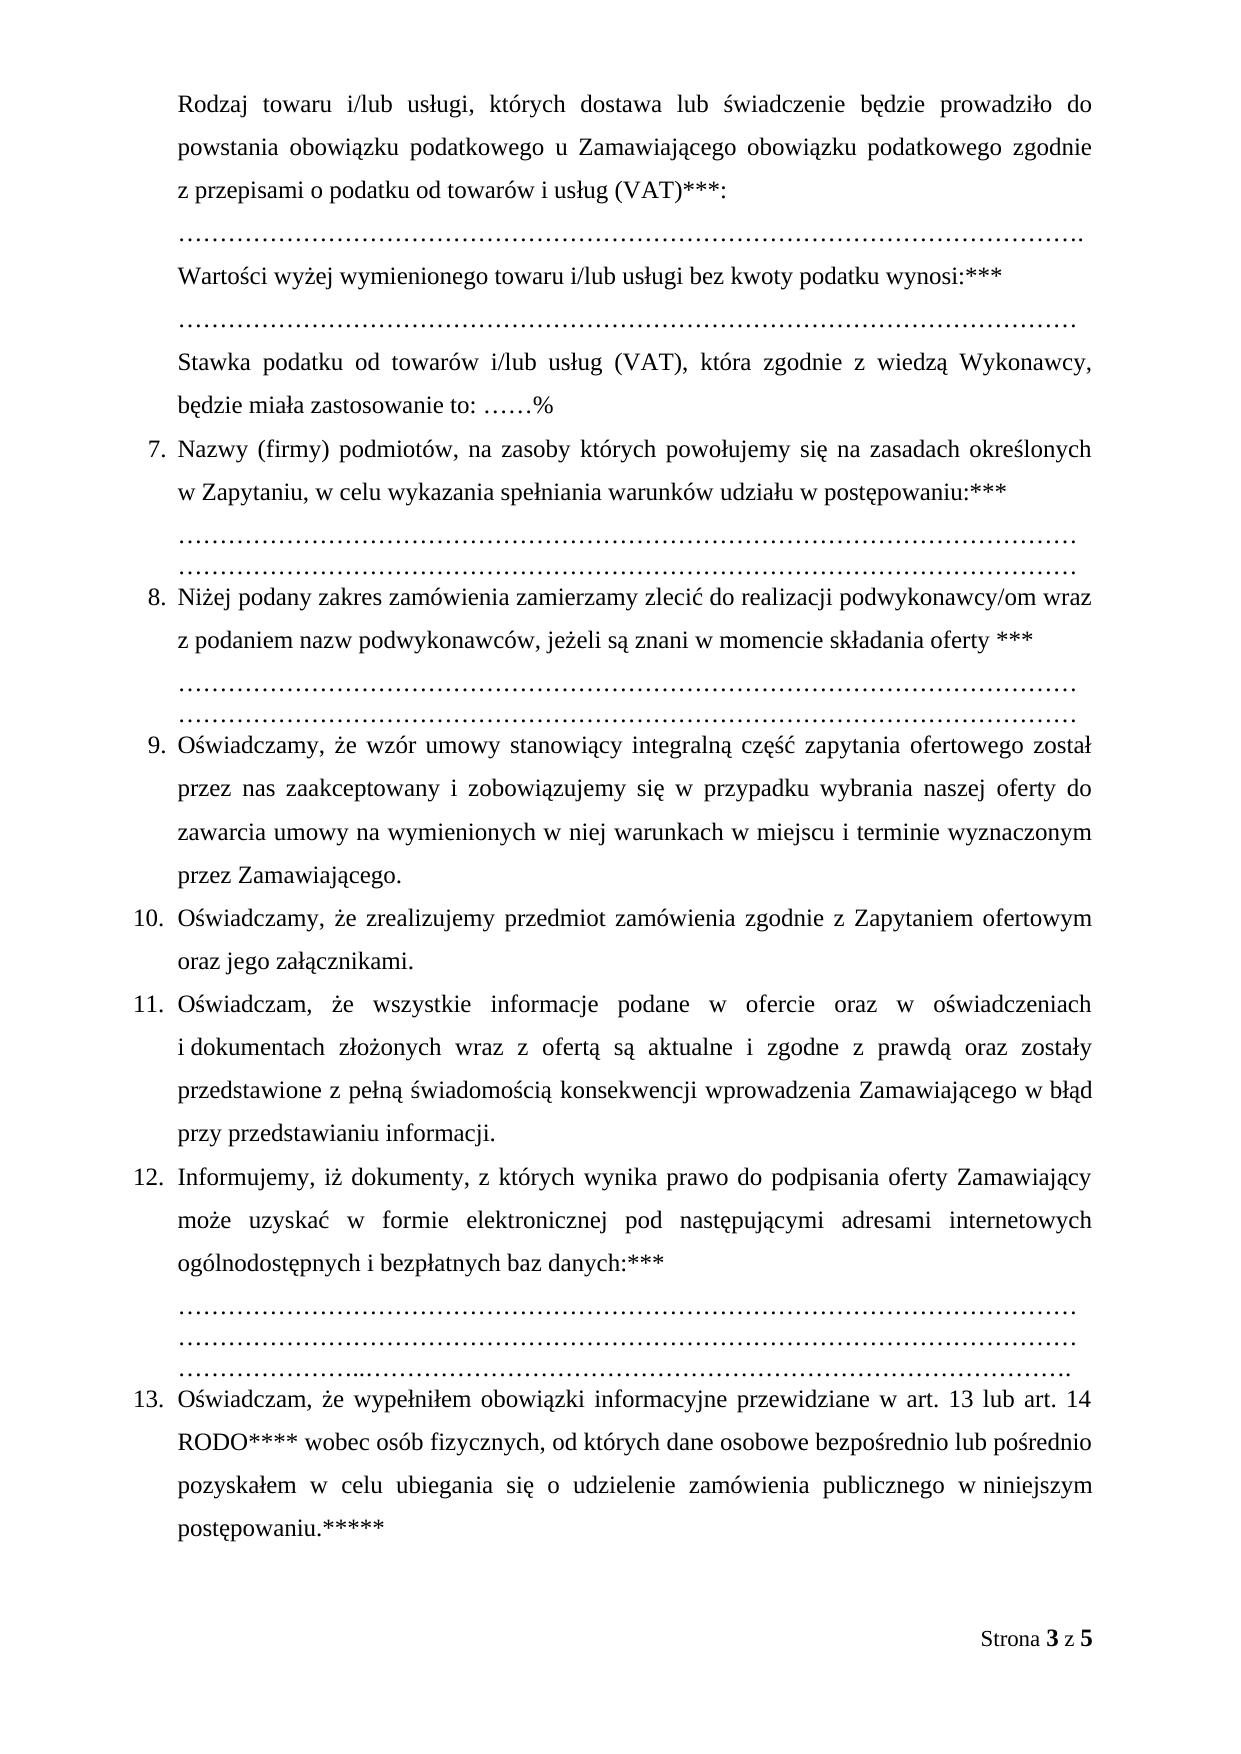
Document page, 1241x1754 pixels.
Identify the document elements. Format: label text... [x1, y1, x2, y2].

list Stawka podatku od towarów i/lub usług (VAT), która zgodnie z wiedzą Wykonawcy, będzie miała zastosowanie to: ……% [177, 347, 1093, 419]
list Niżej podany zakres zamówienia zamierzamy zlecić do realizacji podwykonawcy/om wraz z podaniem nazw podwykonawców, jeżeli są znani w momencie składania oferty *** [148, 582, 1093, 654]
list Oświadczam, że wypełniłem obowiązki informacyjne przewidziane w art. 13 lub art. 14 RODO**** wobec osób fizycznych, od których dane osobowe bezpośrednio lub pośrednio pozyskałem w celu ubiegania się o udzielenie zamówienia publicznego w niniejszym postępowaniu.***** [133, 1384, 1093, 1542]
list ……………………………………………………………………………………………… [177, 304, 1093, 333]
list Rodzaj towaru i/lub usługi, których dostawa lub świadczenie będzie prowadziło do powstania obowiązku podatkowego u Zamawiającego obowiązku podatkowego zgodnie z przepisami o podatku od towarów i usług (VAT)***: [177, 89, 1093, 204]
list …………………………………………………………………………………………………………………………………………………………………………………………………………………..…………………………………………………………………………. [177, 1291, 1093, 1382]
list Oświadczamy, że zrealizujemy przedmiot zamówienia zgodnie z Zapytaniem ofertowym oraz jego załącznikami. [133, 903, 1093, 975]
list Informujemy, iż dokumenty, z których wynika prawo do podpisania oferty Zamawiający może uzyskać w formie elektronicznej pod następującymi adresami internetowych ogólnodostępnych i bezpłatnych baz danych:*** [133, 1162, 1093, 1277]
list Wartości wyżej wymienionego towaru i/lub usługi bez kwoty podatku wynosi:*** [177, 261, 1093, 290]
list Nazwy (firmy) podmiotów, na zasoby których powołujemy się na zasadach określonych w Zapytaniu, w celu wykazania spełniania warunków udziału w postępowaniu:*** [148, 434, 1093, 506]
list ……………………………………………………………………………………………………………………………………………………………………………………………… [177, 668, 1093, 728]
list ……………………………………………………………………………………………………………………………………………………………………………………………… [177, 520, 1093, 580]
list Oświadczamy, że wzór umowy stanowiący integralną część zapytania ofertowego został przez nas zaakceptowany i zobowiązujemy się w przypadku wybrania naszej oferty do zawarcia umowy na wymienionych w niej warunkach w miejscu i terminie wyznaczonym przez Zamawiającego. [148, 730, 1093, 888]
list Oświadczam, że wszystkie informacje podane w ofercie oraz w oświadczeniach i dokumentach złożonych wraz z ofertą są aktualne i zgodne z prawdą oraz zostały przedstawione z pełną świadomością konsekwencji wprowadzenia Zamawiającego w błąd przy przedstawianiu informacji. [133, 989, 1093, 1147]
list ………………………………………………………………………………………………. [177, 218, 1093, 247]
